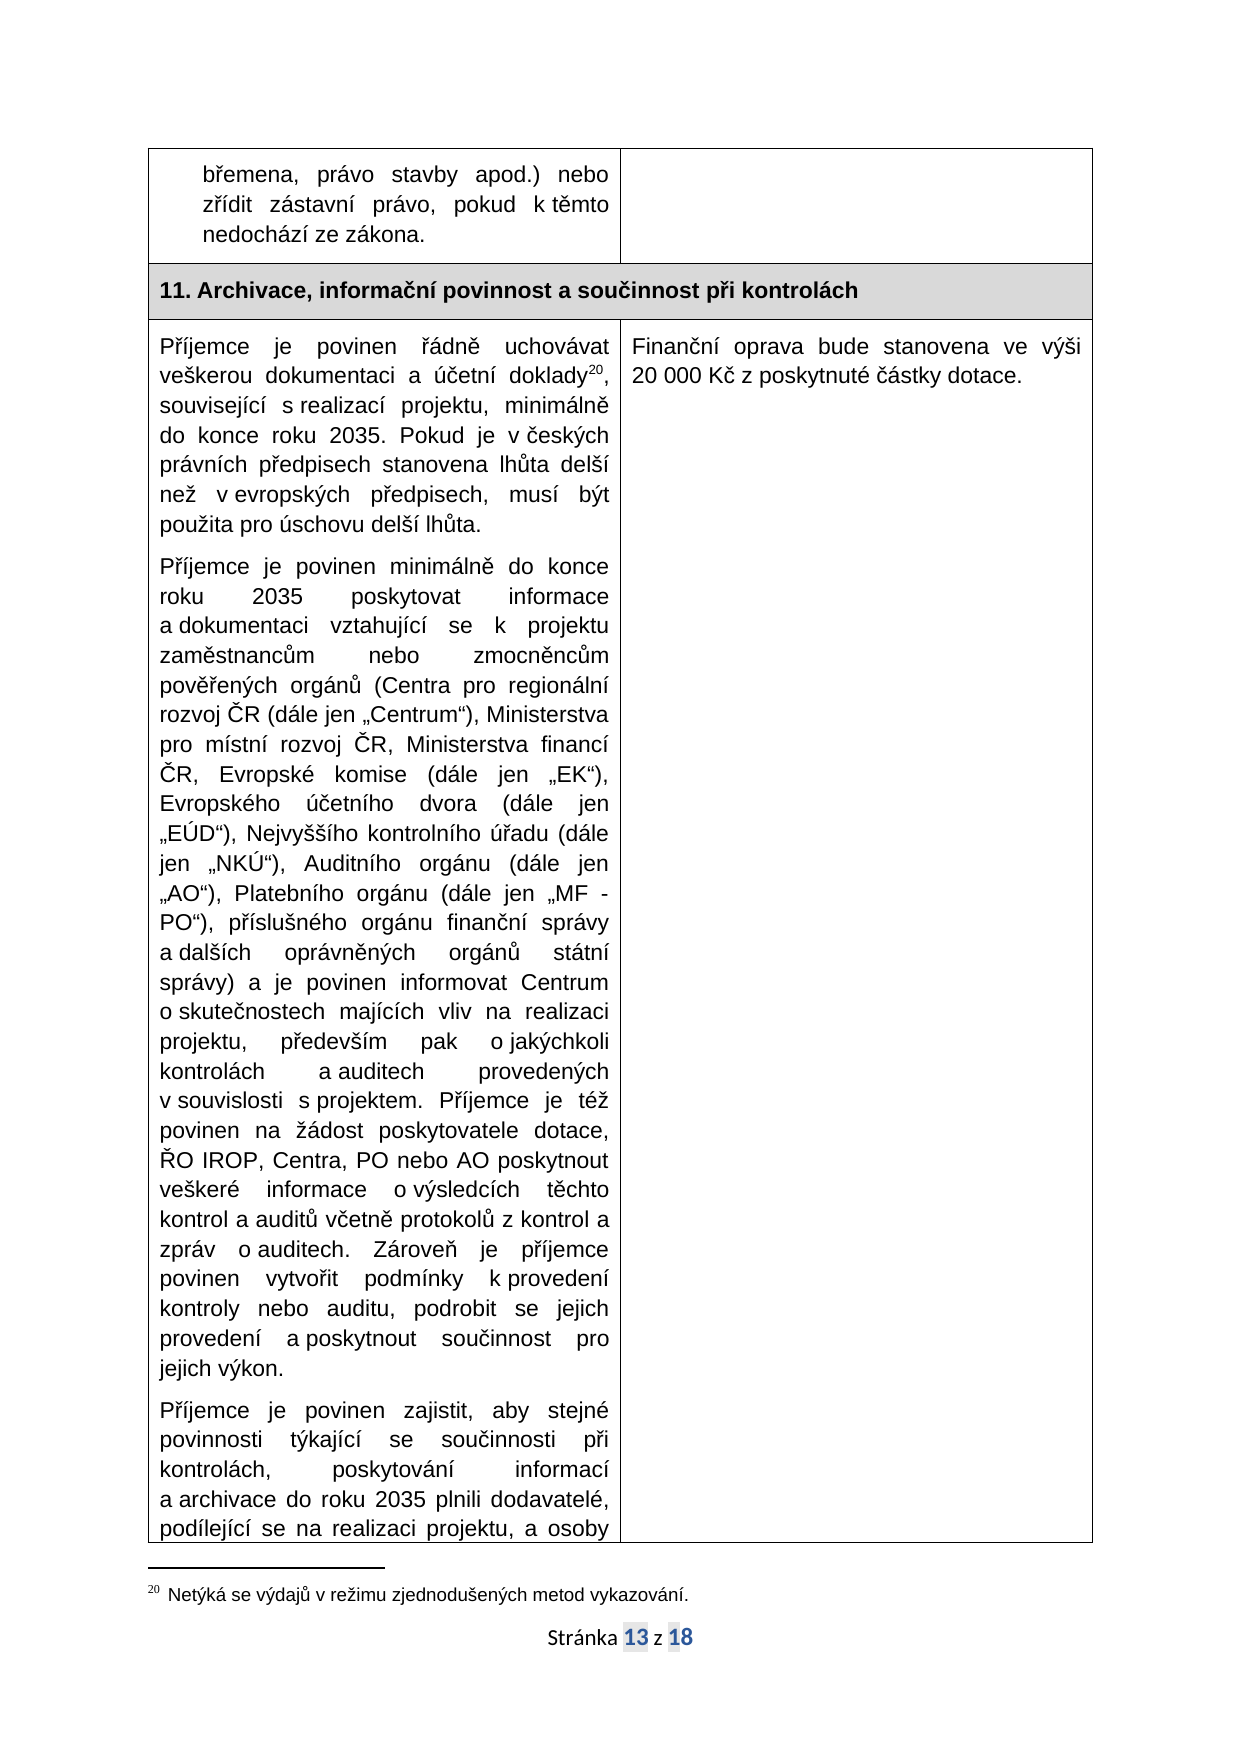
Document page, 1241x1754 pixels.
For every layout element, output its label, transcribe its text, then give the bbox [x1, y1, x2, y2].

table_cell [621, 149, 1092, 263]
table_cell Archivace, informační povinnost a součinnost při kontrolách [149, 264, 1092, 319]
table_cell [621, 320, 1092, 1542]
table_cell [149, 149, 620, 263]
